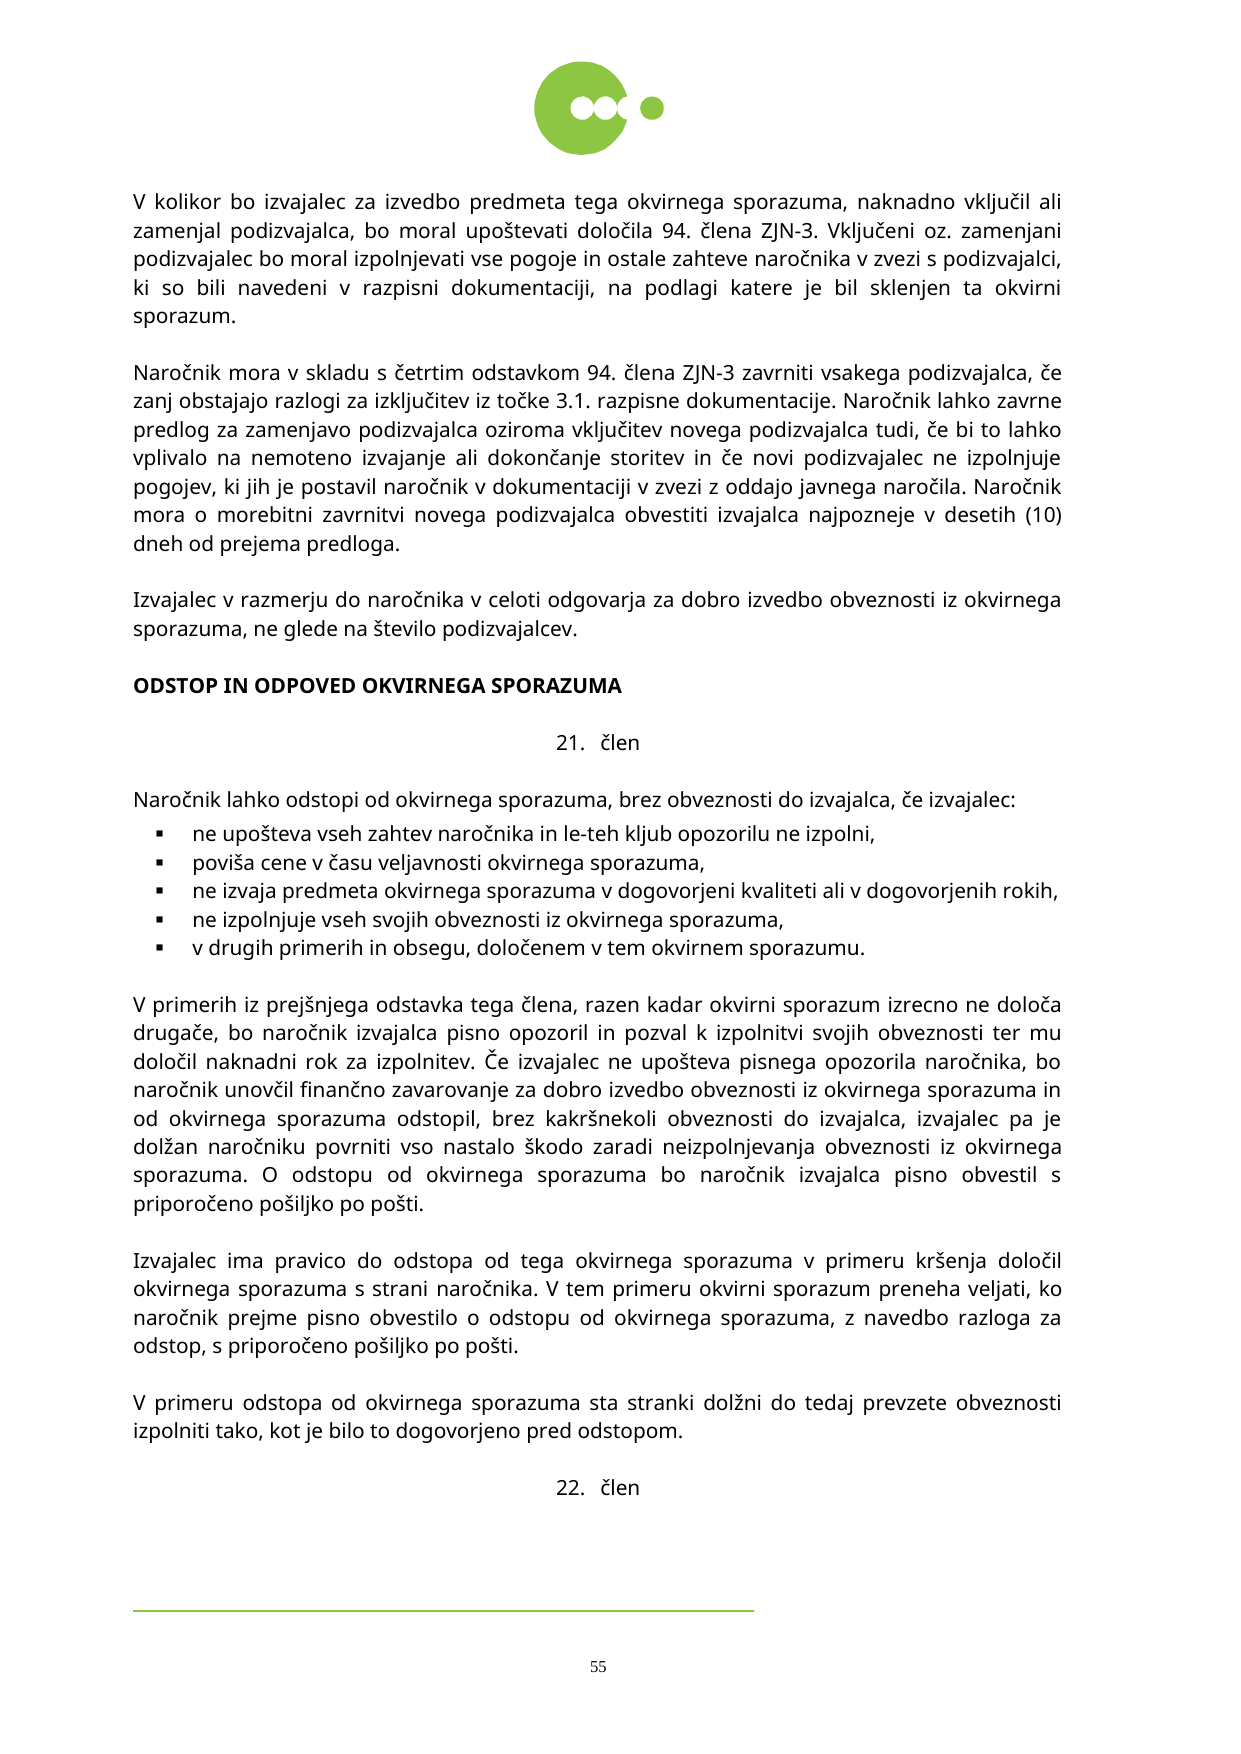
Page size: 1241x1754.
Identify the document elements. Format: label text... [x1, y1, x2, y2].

list poviša cene v času veljavnosti okvirnega sporazuma, [154, 848, 1063, 876]
text Izvajalec v razmerju do naročnika v celoti odgovarja za dobro izvedbo obveznosti iz okvirnega sporazuma, ne glede na število podizvajalcev. [133, 586, 1063, 642]
text V primerih iz prejšnjega odstavka tega člena, razen kadar okvirni sporazum izrecno ne določa drugače, bo naročnik izvajalca pisno opozoril in pozval k izpolnitvi svojih obveznosti ter mu določil naknadni rok za izpolnitev. Če izvajalec ne upošteva pisnega opozorila naročnika, bo naročnik unovčil finančno zavarovanje za dobro izvedbo obveznosti iz okvirnega sporazuma in od okvirnega sporazuma odstopil, brez kakršnekoli obveznosti do izvajalca, izvajalec pa je dolžan naročniku povrniti vso nastalo škodo zaradi neizpolnjevanja obveznosti iz okvirnega sporazuma. O odstopu od okvirnega sporazuma bo naročnik izvajalca pisno obvestil s priporočeno pošiljko po pošti. [133, 990, 1063, 1217]
list ne izpolnjuje vseh svojih obveznosti iz okvirnega sporazuma, [154, 905, 1063, 933]
text Izvajalec ima pravico do odstopa od tega okvirnega sporazuma v primeru kršenja določil okvirnega sporazuma s strani naročnika. V tem primeru okvirni sporazum preneha veljati, ko naročnik prejme pisno obvestilo o odstopu od okvirnega sporazuma, z navedbo razloga za odstop, s priporočeno pošiljko po pošti. [133, 1246, 1063, 1360]
list člen [133, 728, 1063, 756]
list ne upošteva vseh zahtev naročnika in le-teh kljub opozorilu ne izpolni, [154, 819, 1063, 848]
text Naročnik mora v skladu s četrtim odstavkom 94. člena ZJN-3 zavrniti vsakega podizvajalca, če zanj obstajajo razlogi za izključitev iz točke 3.1. razpisne dokumentacije. Naročnik lahko zavrne predlog za zamenjavo podizvajalca oziroma vključitev novega podizvajalca tudi, če bi to lahko vplivalo na nemoteno izvajanje ali dokončanje storitev in če novi podizvajalec ne izpolnjuje pogojev, ki jih je postavil naročnik v dokumentaciji v zvezi z oddajo javnega naročila. Naročnik mora o morebitni zavrnitvi novega podizvajalca obvestiti izvajalca najpozneje v desetih (10) dneh od prejema predloga. [133, 358, 1063, 557]
text Naročnik lahko odstopi od okvirnega sporazuma, brez obveznosti do izvajalca, če izvajalec: [133, 785, 1063, 813]
list ne izvaja predmeta okvirnega sporazuma v dogovorjeni kvaliteti ali v dogovorjenih rokih, [154, 876, 1063, 905]
text ODSTOP IN ODPOVED OKVIRNEGA SPORAZUMA [133, 671, 1063, 699]
text V kolikor bo izvajalec za izvedbo predmeta tega okvirnega sporazuma, naknadno vključil ali zamenjal podizvajalca, bo moral upoštevati določila 94. člena ZJN-3. Vključeni oz. zamenjani podizvajalec bo moral izpolnjevati vse pogoje in ostale zahteve naročnika v zvezi s podizvajalci, ki so bili navedeni v razpisni dokumentaciji, na podlagi katere je bil sklenjen ta okvirni sporazum. [133, 187, 1063, 330]
list člen [133, 1473, 1063, 1502]
list v drugih primerih in obsegu, določenem v tem okvirnem sporazumu. [154, 933, 1063, 962]
text V primeru odstopa od okvirnega sporazuma sta stranki dolžni do tedaj prevzete obveznosti izpolniti tako, kot je bilo to dogovorjeno pred odstopom. [133, 1388, 1063, 1445]
